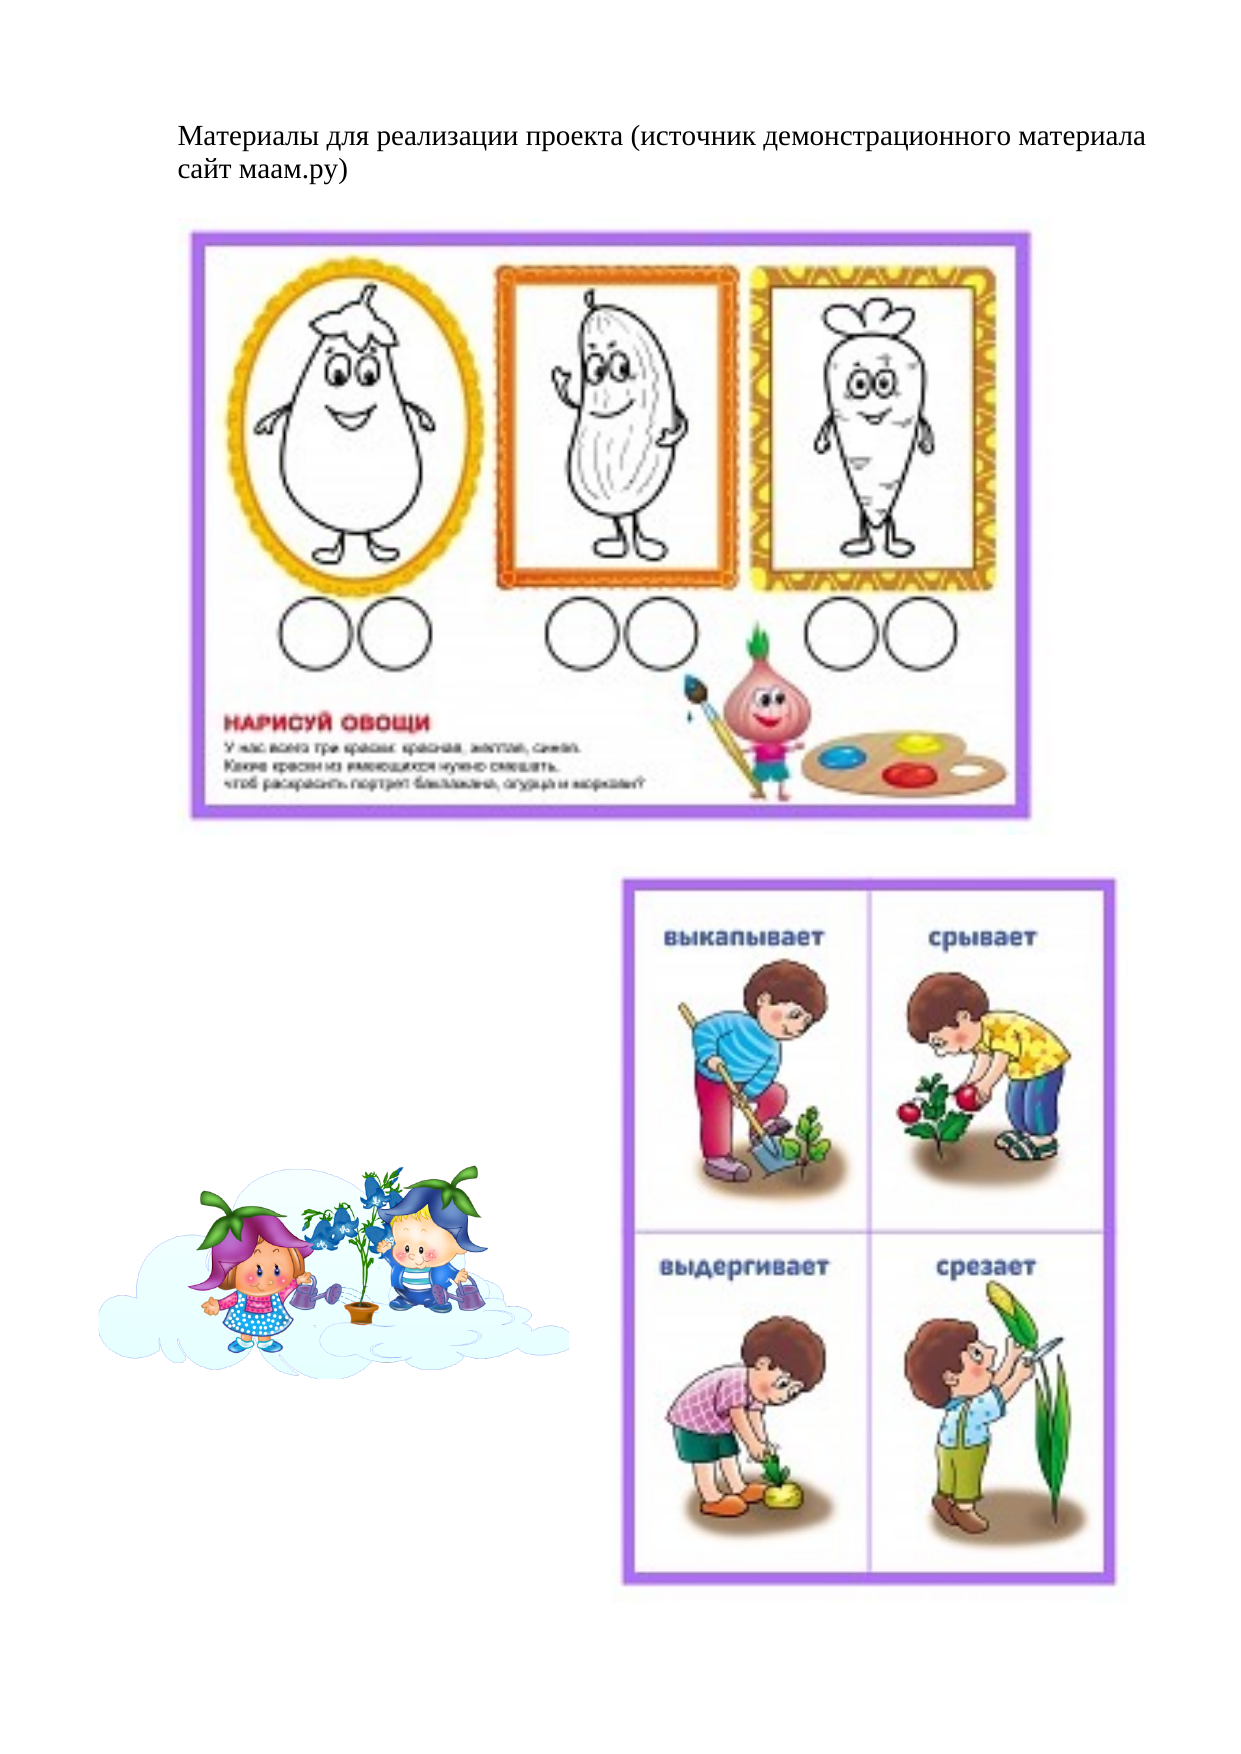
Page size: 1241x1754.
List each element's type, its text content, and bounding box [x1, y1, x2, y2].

picture [177, 218, 1052, 835]
picture [611, 867, 1128, 1603]
text Материалы для реализации проекта (источник демонстрационного материала сайт маам.ру) [177, 118, 1152, 185]
picture [97, 1159, 569, 1378]
